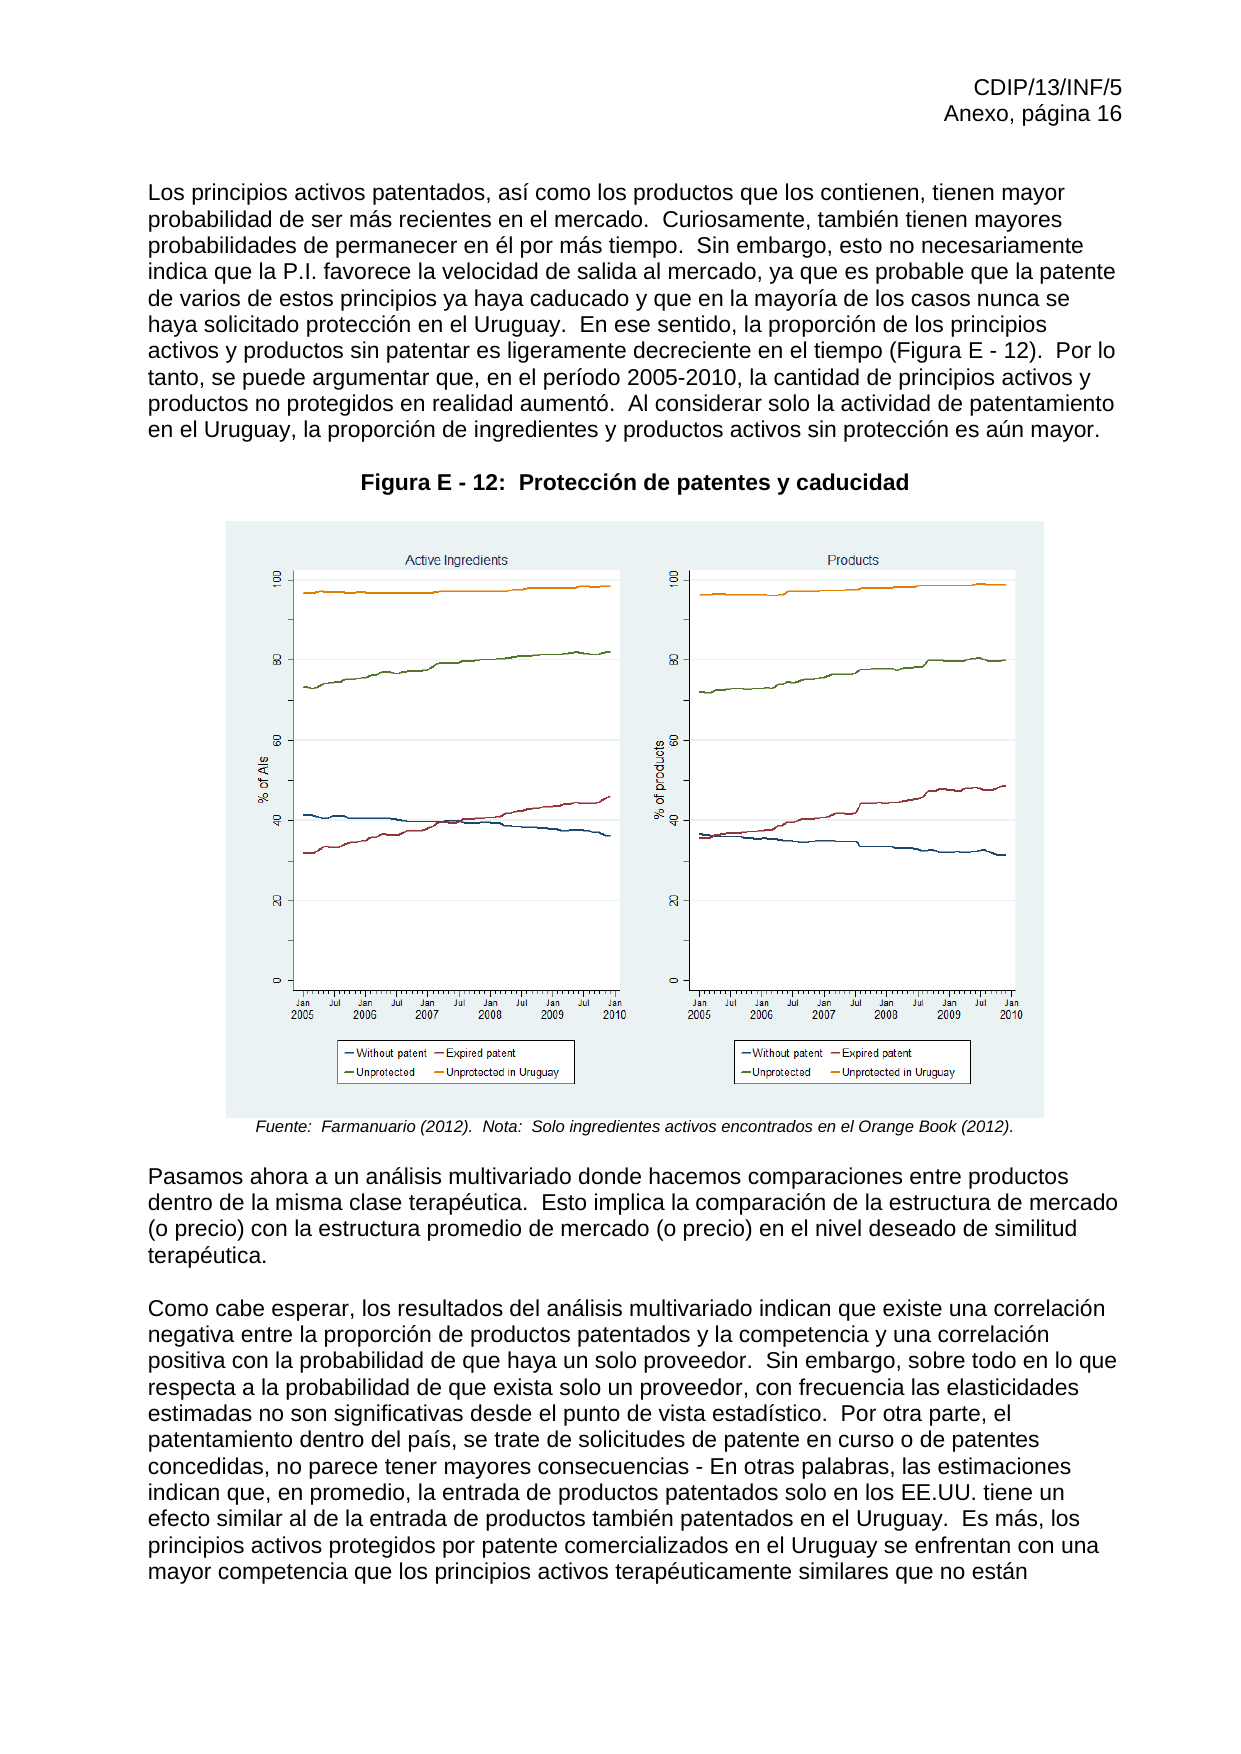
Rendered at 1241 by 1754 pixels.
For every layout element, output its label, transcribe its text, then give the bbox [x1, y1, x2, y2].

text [148, 1294, 1122, 1584]
picture [225, 521, 1045, 1118]
text Pasamos ahora a un análisis multivariado donde hacemos comparaciones entre productos dentro de la misma clase terapéutica. Esto implica la comparación de la estructura de mercado (o precio) con la estructura promedio de mercado (o precio) en el nivel deseado de similitud terapéutica. [148, 1163, 1122, 1268]
text Figura E - 12: Protección de patentes y caducidad [148, 469, 1122, 496]
text Fuente: Farmanuario (2012). Nota: Solo ingredientes activos encontrados en el Orange Book (2012). [148, 1117, 1122, 1136]
text Los principios activos patentados, así como los productos que los contienen, tienen mayor probabilidad de ser más recientes en el mercado. Curiosamente, también tienen mayores probabilidades de permanecer en él por más tiempo. Sin embargo, esto no necesariamente indica que la P.I. favorece la velocidad de salida al mercado, ya que es probable que la patente de varios de estos principios ya haya caducado y que en la mayoría de los casos nunca se haya solicitado protección en el Uruguay. En ese sentido, la proporción de los principios activos y productos sin patentar es ligeramente decreciente en el tiempo (Figura E - 12). Por lo tanto, se puede argumentar que, en el período 2005-2010, la cantidad de principios activos y productos no protegidos en realidad aumentó. Al considerar solo la actividad de patentamiento en el Uruguay, la proporción de ingredientes y productos activos sin protección es aún mayor. [148, 179, 1122, 443]
